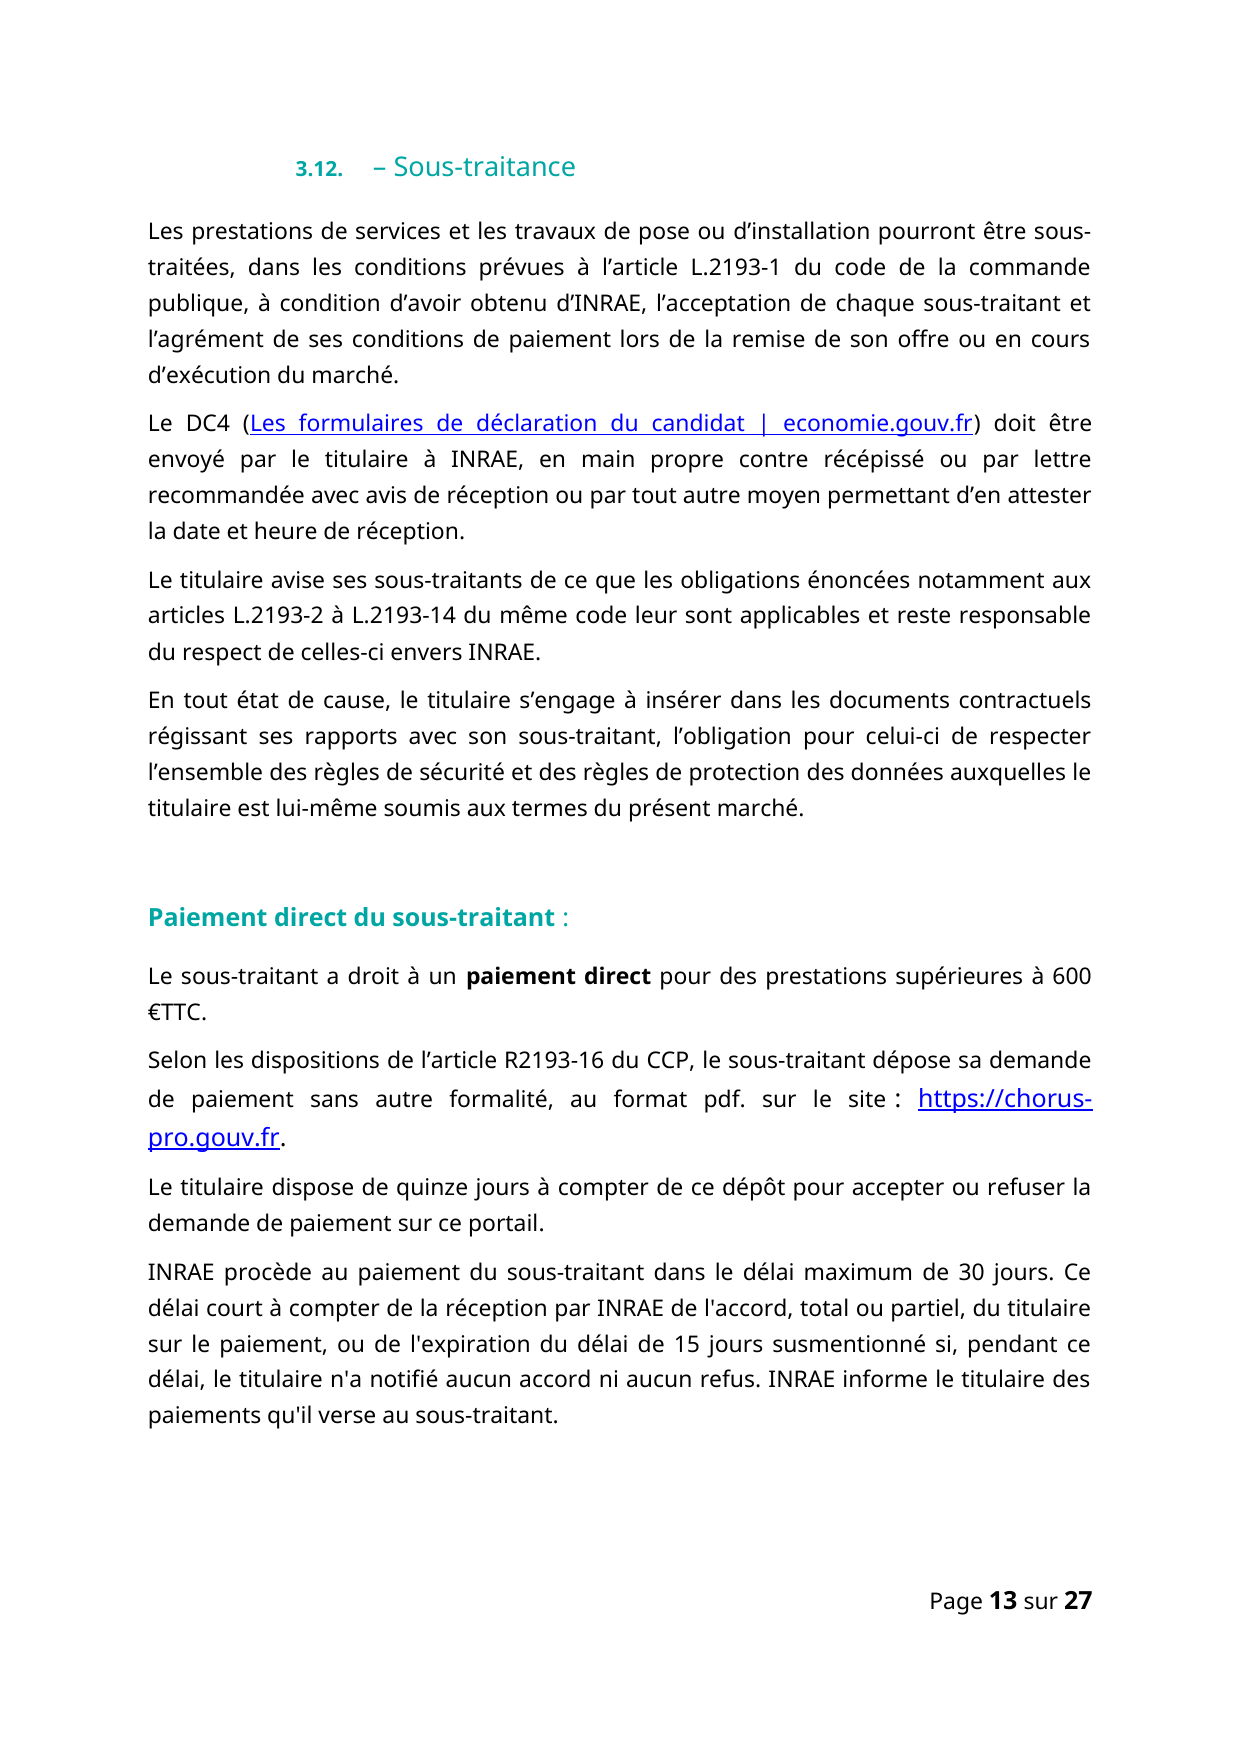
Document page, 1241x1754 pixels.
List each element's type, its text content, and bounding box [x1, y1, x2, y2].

text Le titulaire dispose de quinze jours à compter de ce dépôt pour accepter ou refuser la demande de paiement sur ce portail. [148, 1171, 1092, 1238]
text Le titulaire avise ses sous-traitants de ce que les obligations énoncées notamment aux articles L.2193-2 à L.2193-14 du même code leur sont applicables et reste responsable du respect de celles-ci envers INRAE. [148, 563, 1092, 667]
text Selon les dispositions de l’article R2193-16 du CCP, le sous-traitant dépose sa demande de paiement sans autre formalité, au format pdf. sur le site : https://chorus-pro.gouv.fr. [148, 1044, 1092, 1154]
text Le DC4 (Les formulaires de déclaration du candidat | economie.gouv.fr) doit être envoyé par le titulaire à INRAE, en main propre contre récépissé ou par lettre recommandée avec avis de réception ou par tout autre moyen permettant d’en attester la date et heure de réception. [148, 407, 1092, 546]
text Le sous-traitant a droit à un paiement direct pour des prestations supérieures à 600 €TTC. [148, 960, 1092, 1027]
subtitle – Sous-traitance [295, 148, 1092, 184]
text INRAE procède au paiement du sous-traitant dans le délai maximum de 30 jours. Ce délai court à compter de la réception par INRAE de l'accord, total ou partiel, du titulaire sur le paiement, ou de l'expiration du délai de 15 jours susmentionné si, pendant ce délai, le titulaire n'a notifié aucun accord ni aucun refus. INRAE informe le titulaire des paiements qu'il verse au sous-traitant. [148, 1256, 1092, 1431]
text Paiement direct du sous-traitant : [148, 900, 1092, 934]
text Les prestations de services et les travaux de pose ou d’installation pourront être sous-traitées, dans les conditions prévues à l’article L.2193-1 du code de la commande publique, à condition d’avoir obtenu d’INRAE, l’acceptation de chaque sous-traitant et l’agrément de ses conditions de paiement lors de la remise de son offre ou en cours d’exécution du marché. [148, 215, 1092, 390]
text En tout état de cause, le titulaire s’engage à insérer dans les documents contractuels régissant ses rapports avec son sous-traitant, l’obligation pour celui-ci de respecter l’ensemble des règles de sécurité et des règles de protection des données auxquelles le titulaire est lui-même soumis aux termes du présent marché. [148, 684, 1092, 823]
